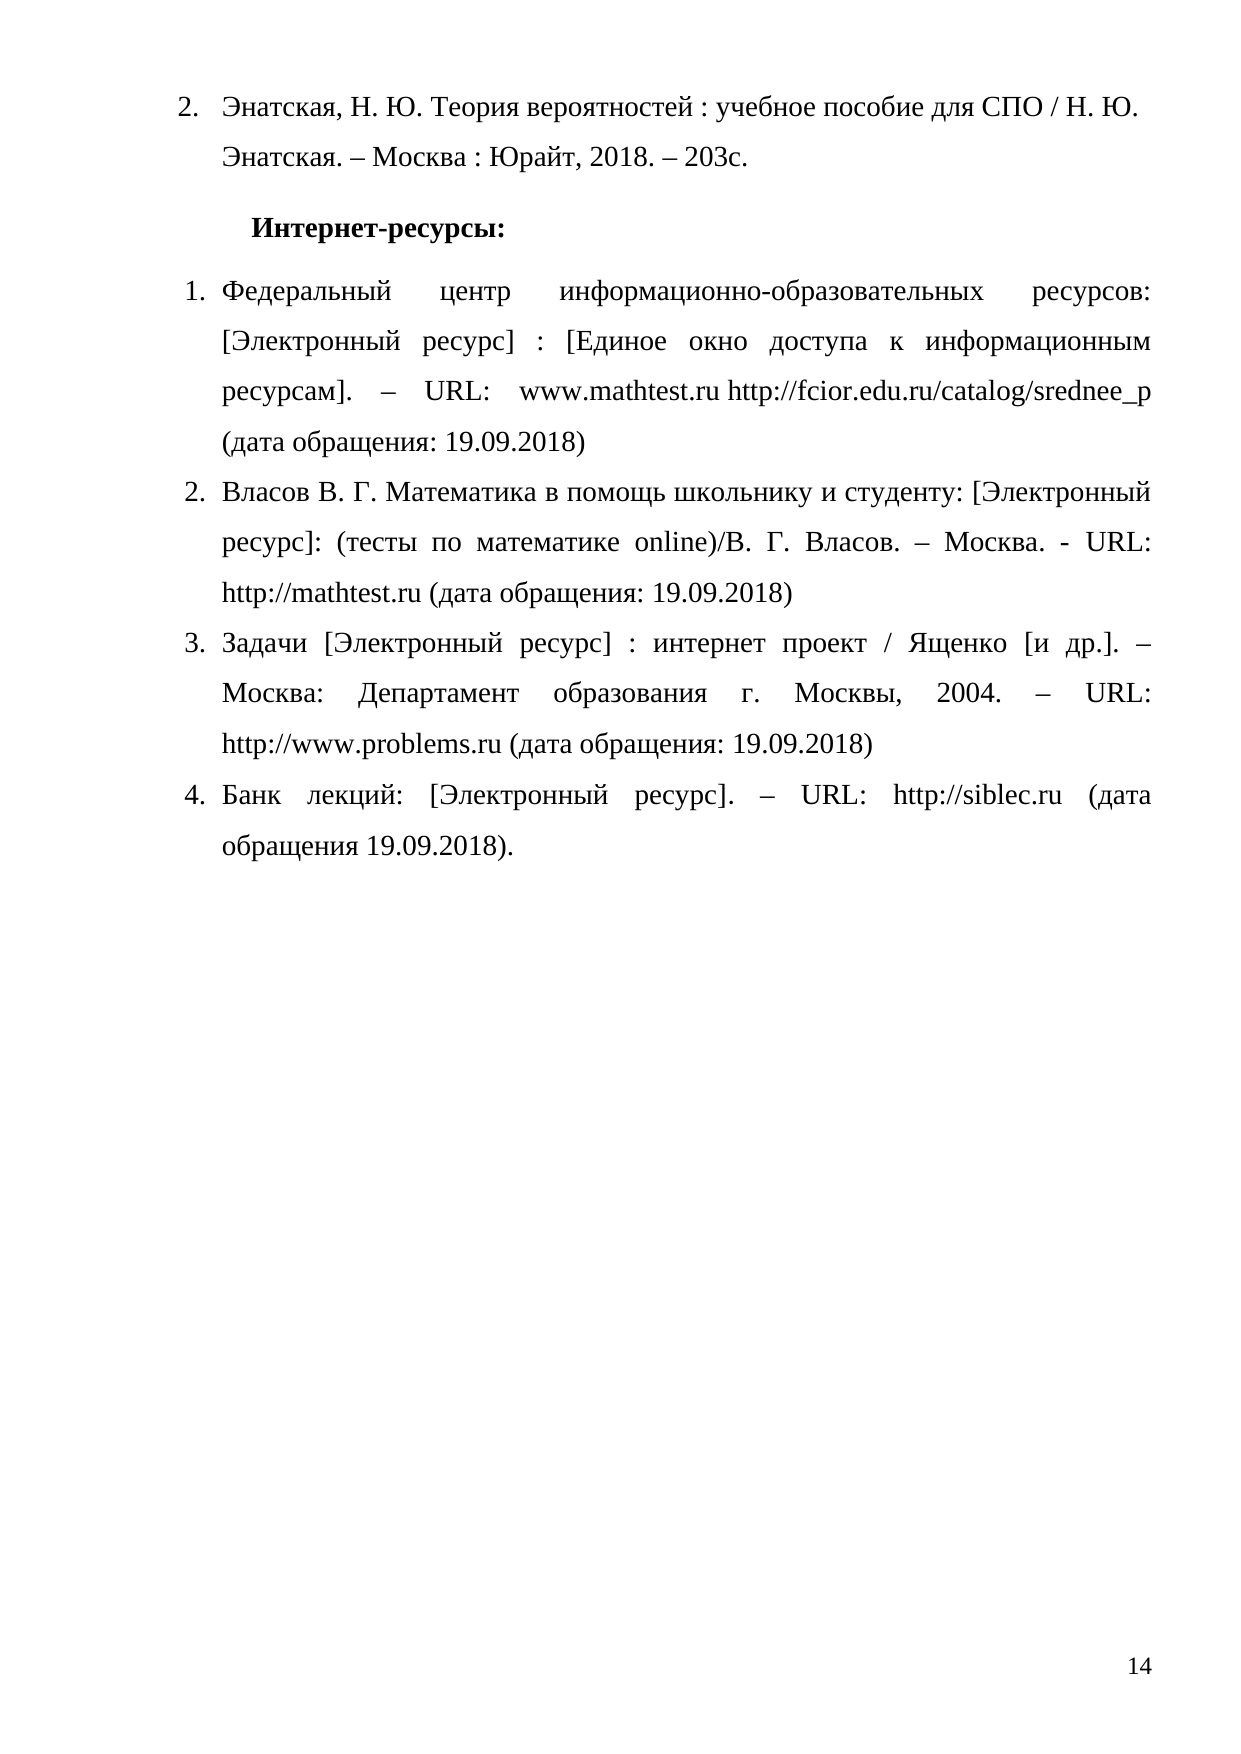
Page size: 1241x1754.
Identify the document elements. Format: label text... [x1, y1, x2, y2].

list Энатская, Н. Ю. Теория вероятностей : учебное пособие для СПО / Н. Ю. Энатская. – Москва : Юрайт, 2018. – 203с. [177, 89, 1152, 172]
list Задачи [Электронный ресурс] : интернет проект / Ященко [и др.]. – Москва: Департамент образования г. Москвы, 2004. – URL: http://www.problems.ru (дата обращения: 19.09.2018) [184, 625, 1152, 759]
list Банк лекций: [Электронный ресурс]. – URL: http://siblec.ru (дата обращения 19.09.2018). [184, 776, 1152, 862]
list Федеральный центр информационно-образовательных ресурсов: [Электронный ресурс] : [Единое окно доступа к информационным ресурсам]. – URL: www.mathtest.ru http://fcior.edu.ru/catalog/srednee_p (дата обращения: 19.09.2018) [184, 273, 1152, 457]
text Интернет-ресурсы: [177, 210, 1152, 244]
list Власов В. Г. Математика в помощь школьнику и студенту: [Электронный ресурс]: (тесты по математике online)/В. Г. Власов. – Москва. - URL: http://mathtest.ru (дата обращения: 19.09.2018) [184, 474, 1152, 608]
